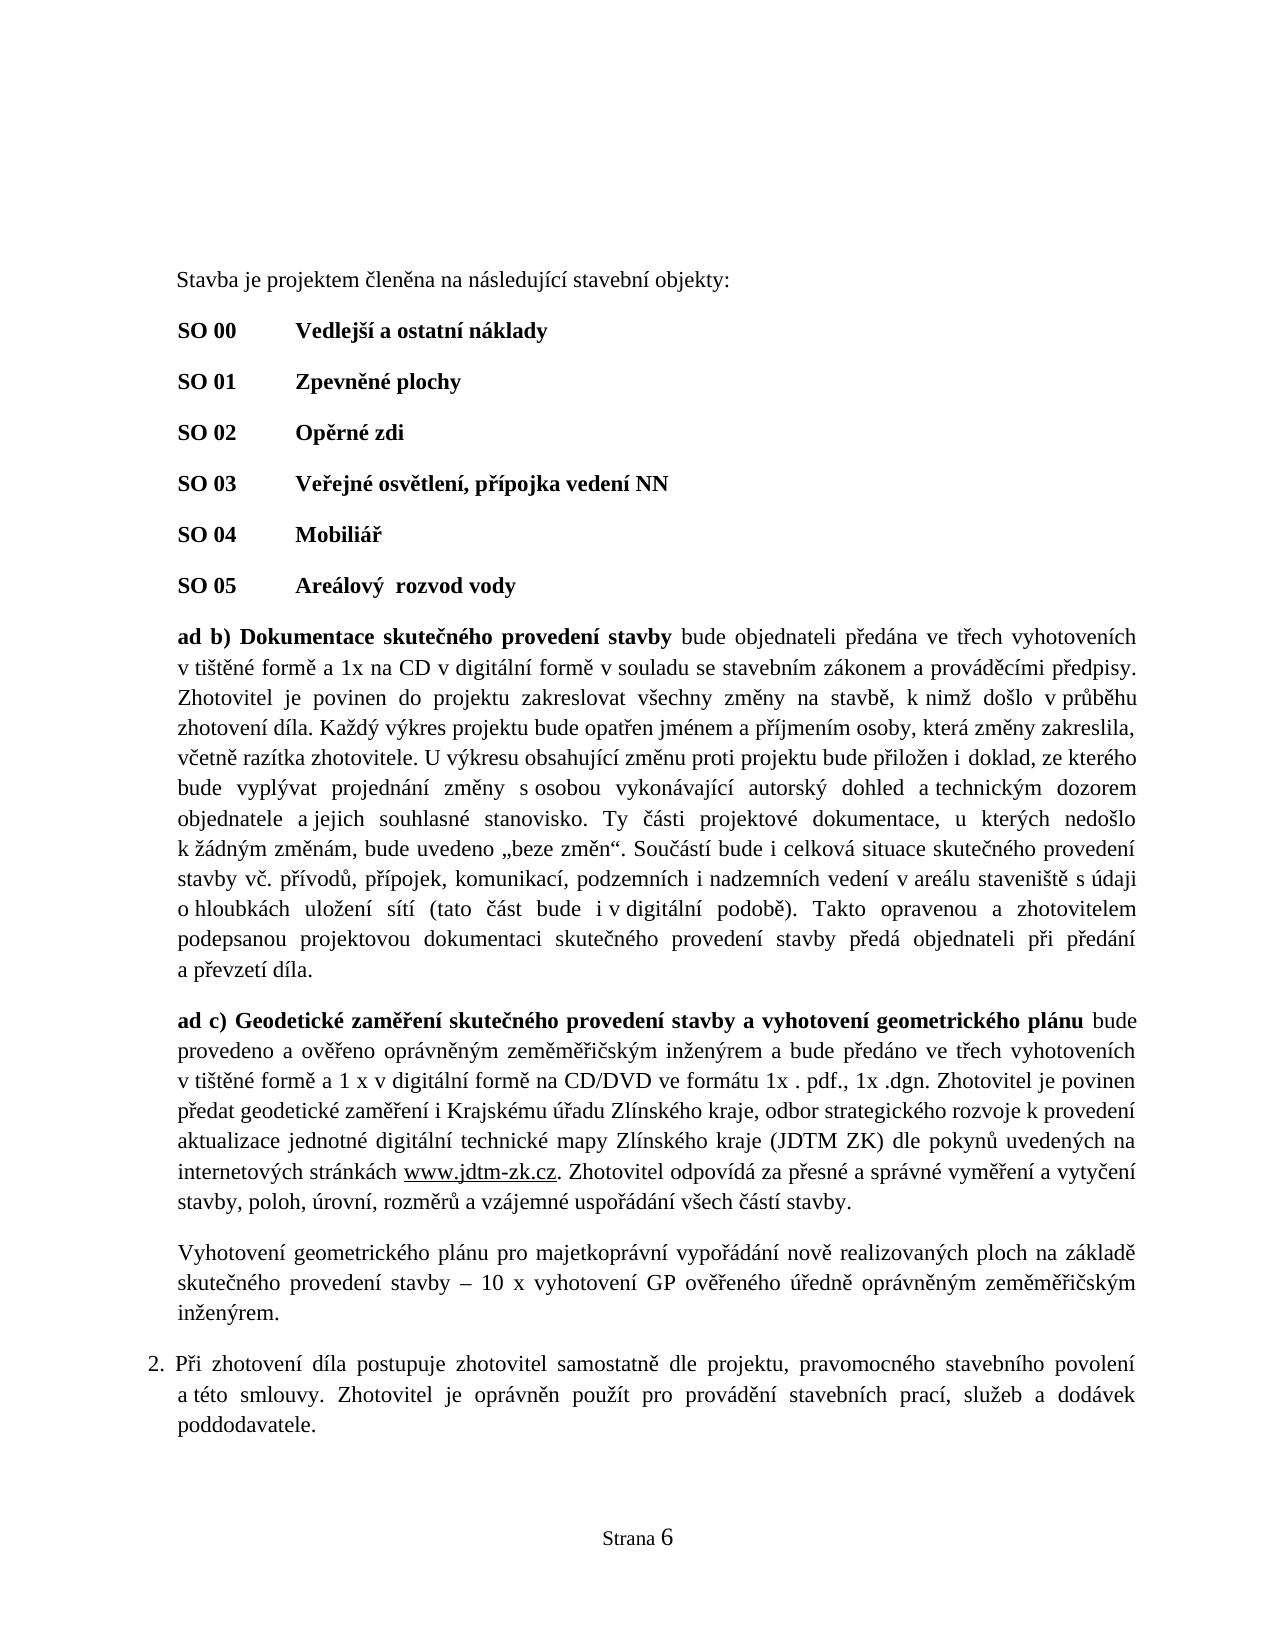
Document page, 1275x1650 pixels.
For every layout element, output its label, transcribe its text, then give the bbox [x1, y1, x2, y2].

text ad b) Dokumentace skutečného provedení stavby bude objednateli předána ve třech vyhotoveních v tištěné formě a 1x na CD v digitální formě v souladu se stavebním zákonem a prováděcími předpisy. Zhotovitel je povinen do projektu zakreslovat všechny změny na stavbě, k nimž došlo v průběhu zhotovení díla. Každý výkres projektu bude opatřen jménem a příjmením osoby, která změny zakreslila, včetně razítka zhotovitele. U výkresu obsahující změnu proti projektu bude přiložen i doklad, ze kterého bude vyplývat projednání změny s osobou vykonávající autorský dohled a technickým dozorem objednatele a jejich souhlasné stanovisko. Ty části projektové dokumentace, u kterých nedošlo k žádným změnám, bude uvedeno „beze změn“. Součástí bude i celková situace skutečného provedení stavby vč. přívodů, přípojek, komunikací, podzemních i nadzemních vedení v areálu staveniště s údaji o hloubkách uložení sítí (tato část bude i v digitální podobě). Takto opravenou a zhotovitelem podepsanou projektovou dokumentaci skutečného provedení stavby předá objednateli při předání a převzetí díla. [177, 623, 1137, 982]
text SO 05 Areálový rozvod vody [177, 572, 1137, 599]
text Stavba je projektem členěna na následující stavební objekty: [148, 266, 1137, 292]
text SO 01 Zpevněné plochy [177, 368, 1137, 394]
text 2. Při zhotovení díla postupuje zhotovitel samostatně dle projektu, pravomocného stavebního povolení a této smlouvy. Zhotovitel je oprávněn použít pro provádění stavebních prací, služeb a dodávek poddodavatele. [148, 1350, 1137, 1437]
text ad c) Geodetické zaměření skutečného provedení stavby a vyhotovení geometrického plánu bude provedeno a ověřeno oprávněným zeměměřičským inženýrem a bude předáno ve třech vyhotoveních v tištěné formě a 1 x v digitální formě na CD/DVD ve formátu 1x . pdf., 1x .dgn. Zhotovitel je povinen předat geodetické zaměření i Krajskému úřadu Zlínského kraje, odbor strategického rozvoje k provedení aktualizace jednotné digitální technické mapy Zlínského kraje (JDTM ZK) dle pokynů uvedených na internetových stránkách www.jdtm-zk.cz. Zhotovitel odpovídá za přesné a správné vyměření a vytyčení stavby, poloh, úrovní, rozměrů a vzájemné uspořádání všech částí stavby. [177, 1007, 1137, 1214]
text Vyhotovení geometrického plánu pro majetkoprávní vypořádání nově realizovaných ploch na základě skutečného provedení stavby – 10 x vyhotovení GP ověřeného úředně oprávněným zeměměřičským inženýrem. [177, 1239, 1137, 1326]
text SO 02 Opěrné zdi [177, 419, 1137, 446]
text SO 03 Veřejné osvětlení, přípojka vedení NN [177, 470, 1137, 497]
text SO 00 Vedlejší a ostatní náklady [177, 317, 1137, 343]
text SO 04 Mobiliář [177, 521, 1137, 548]
